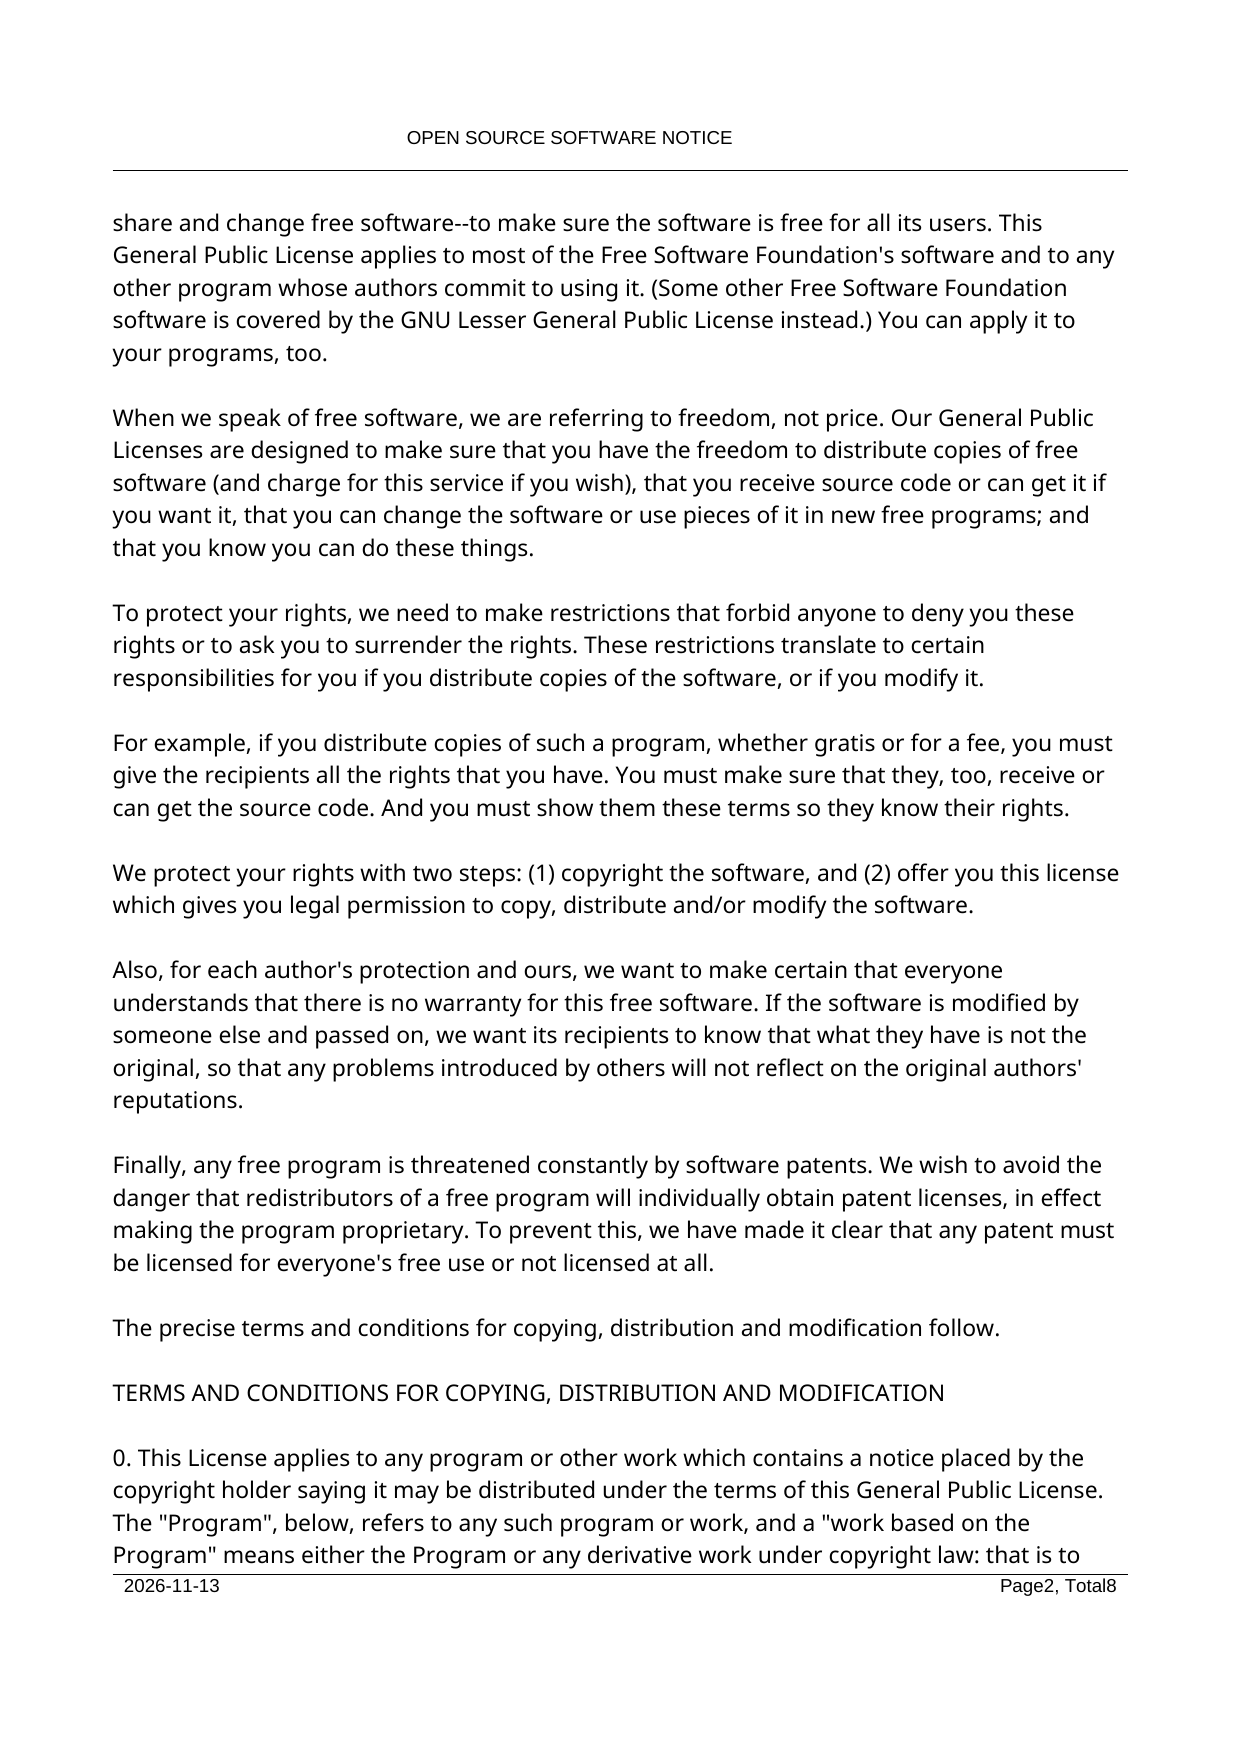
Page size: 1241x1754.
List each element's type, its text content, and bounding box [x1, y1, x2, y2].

text To protect your rights, we need to make restrictions that forbid anyone to deny you these rights or to ask you to surrender the rights. These restrictions translate to certain responsibilities for you if you distribute copies of the software, or if you modify it. [112, 596, 1128, 694]
text Also, for each author's protection and ours, we want to make certain that everyone understands that there is no warranty for this free software. If the software is modified by someone else and passed on, we want its recipients to know that what they have is not the original, so that any problems introduced by others will not reflect on the original authors' reputations. [112, 954, 1128, 1116]
text Finally, any free program is threatened constantly by software patents. We wish to avoid the danger that redistributors of a free program will individually obtain patent licenses, in effect making the program proprietary. To prevent this, we have made it clear that any patent must be licensed for everyone's free use or not licensed at all. [112, 1149, 1128, 1279]
text The precise terms and conditions for copying, distribution and modification follow. [112, 1311, 1128, 1344]
text We protect your rights with two steps: (1) copyright the software, and (2) offer you this license which gives you legal permission to copy, distribute and/or modify the software. [112, 856, 1128, 921]
text When we speak of free software, we are referring to freedom, not price. Our General Public Licenses are designed to make sure that you have the freedom to distribute copies of free software (and charge for this service if you wish), that you receive source code or can get it if you want it, that you can change the software or use pieces of it in new free programs; and that you know you can do these things. [112, 401, 1128, 564]
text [112, 206, 1128, 369]
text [112, 1441, 1128, 1571]
text For example, if you distribute copies of such a program, whether gratis or for a fee, you must give the recipients all the rights that you have. You must make sure that they, too, receive or can get the source code. And you must show them these terms so they know their rights. [112, 726, 1128, 824]
text TERMS AND CONDITIONS FOR COPYING, DISTRIBUTION AND MODIFICATION [112, 1376, 1128, 1409]
